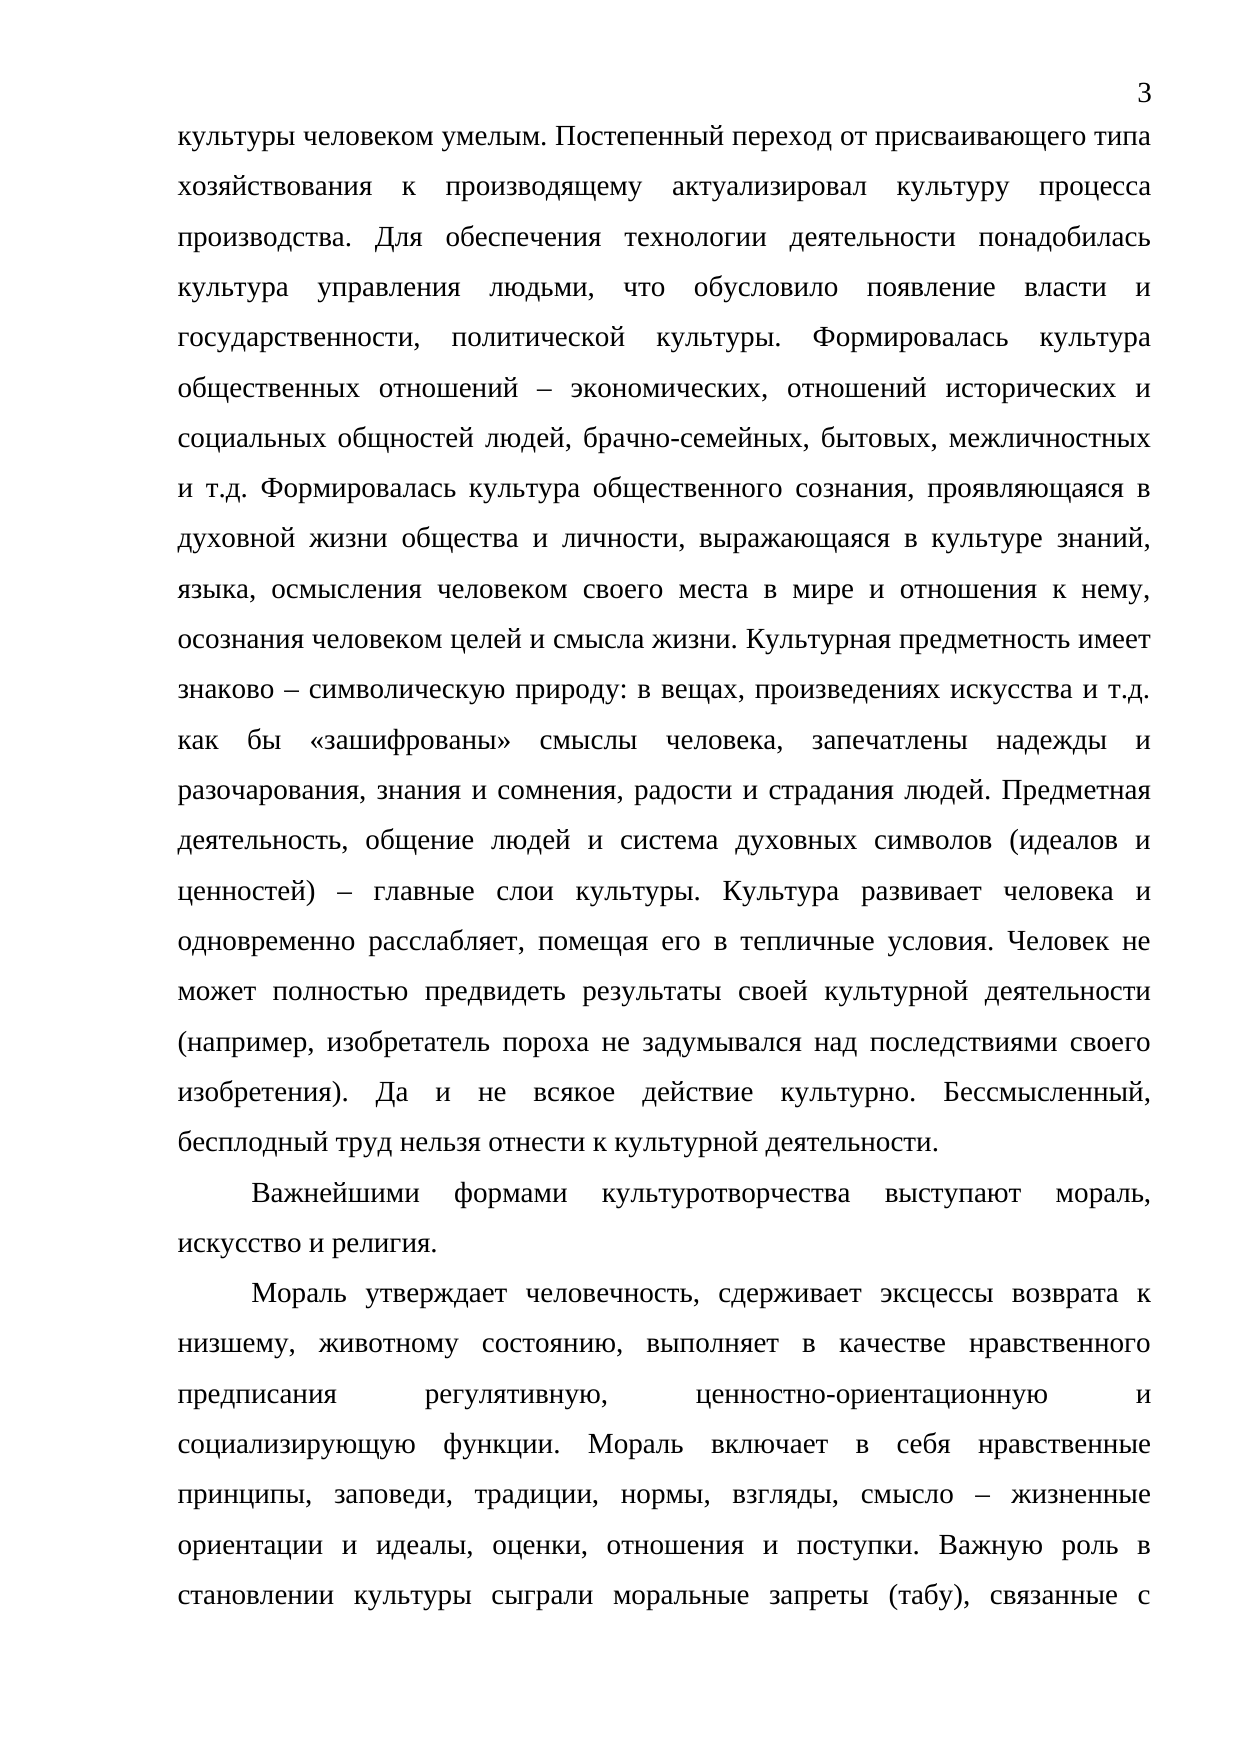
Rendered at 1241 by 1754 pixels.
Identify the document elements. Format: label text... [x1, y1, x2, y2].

text Важнейшими формами культуротворчества выступают мораль, искусство и религия. [177, 1175, 1152, 1258]
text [177, 1275, 1152, 1611]
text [177, 118, 1152, 1158]
